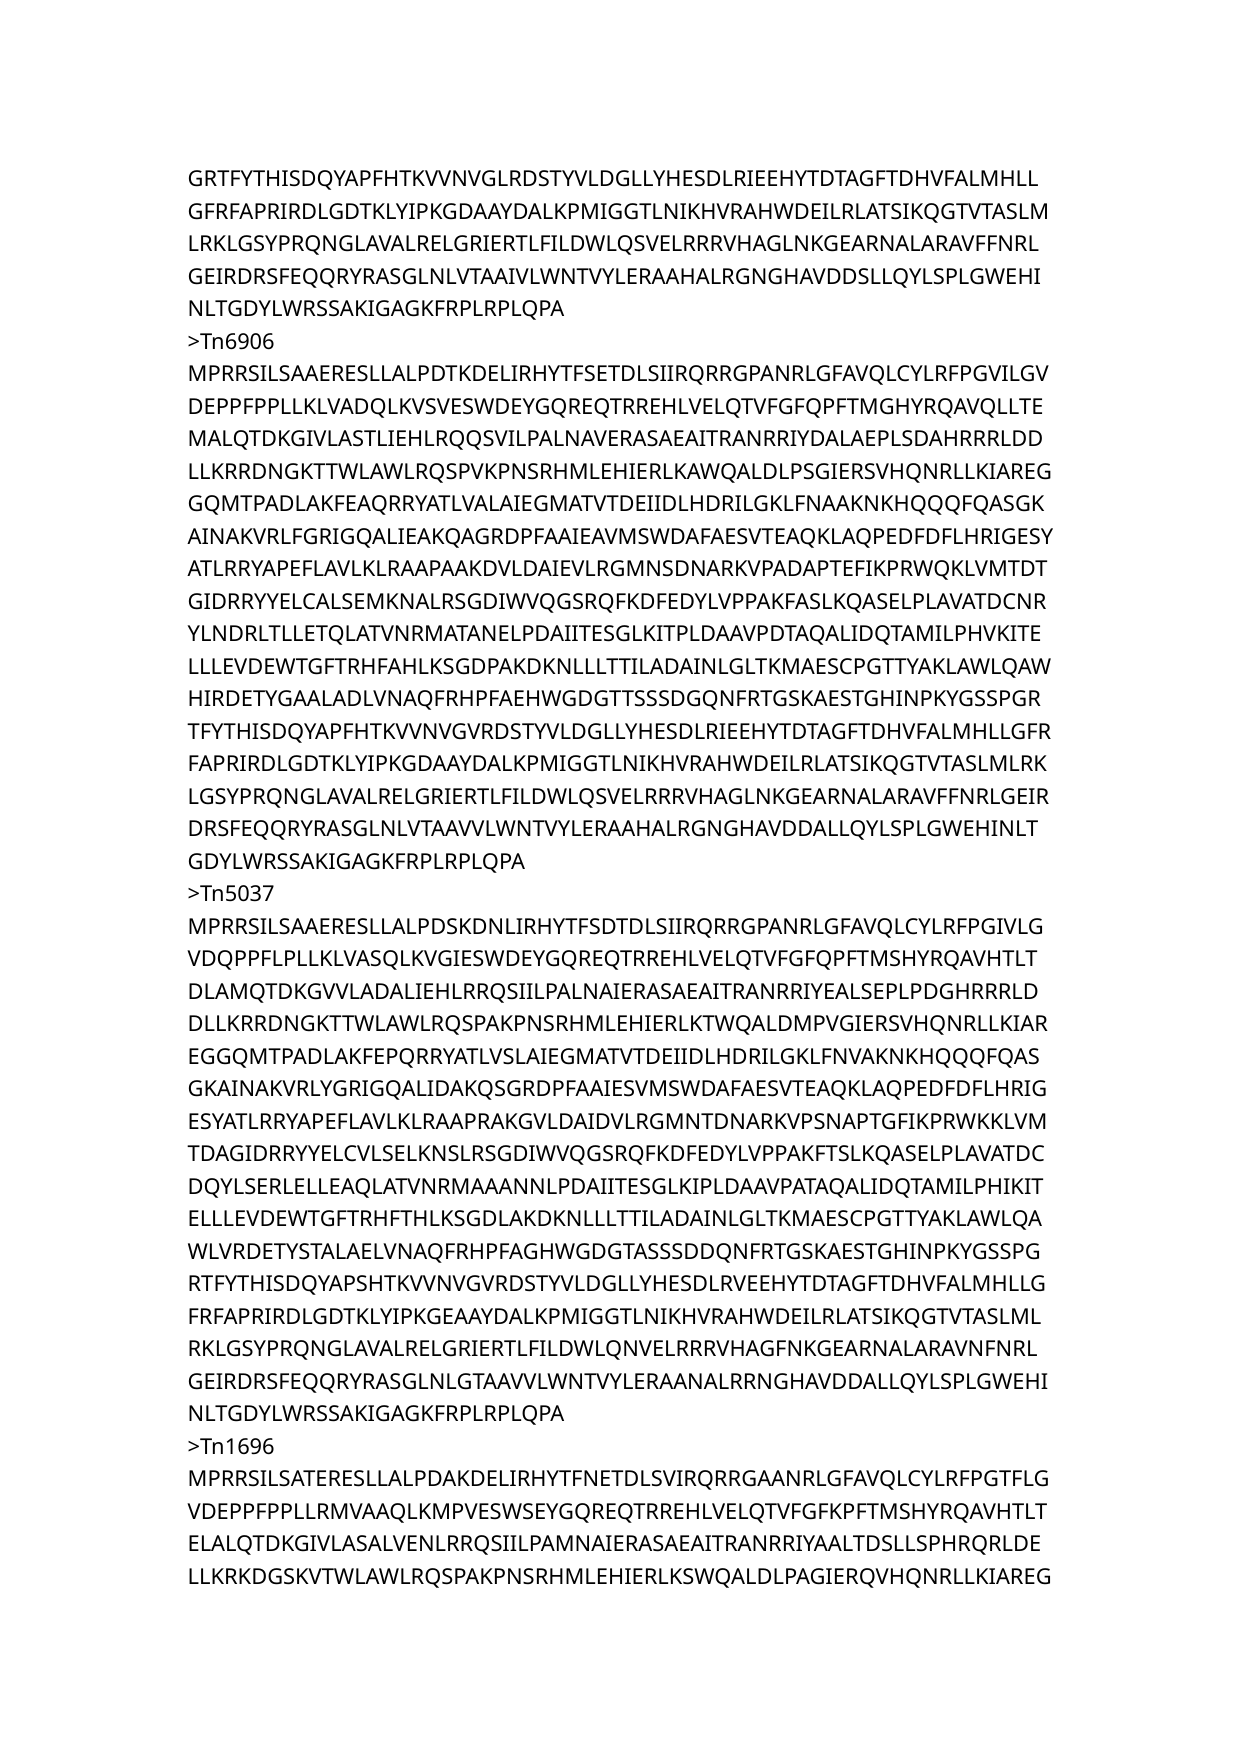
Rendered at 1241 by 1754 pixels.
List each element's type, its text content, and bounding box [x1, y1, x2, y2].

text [187, 1462, 1053, 1592]
text >Tn6906 [187, 324, 1053, 357]
text MPRRSILSAAERESLLALPDTKDELIRHYTFSETDLSIIRQRRGPANRLGFAVQLCYLRFPGVILGVDEPPFPPLLKLVADQLKVSVESWDEYGQREQTRREHLVELQTVFGFQPFTMGHYRQAVQLLTEMALQTDKGIVLASTLIEHLRQQSVILPALNAVERASAEAITRANRRIYDALAEPLSDAHRRRLDDLLKRRDNGKTTWLAWLRQSPVKPNSRHMLEHIERLKAWQALDLPSGIERSVHQNRLLKIAREGGQMTPADLAKFEAQRRYATLVALAIEGMATVTDEIIDLHDRILGKLFNAAKNKHQQQFQASGKAINAKVRLFGRIGQALIEAKQAGRDPFAAIEAVMSWDAFAESVTEAQKLAQPEDFDFLHRIGESYATLRRYAPEFLAVLKLRAAPAAKDVLDAIEVLRGMNSDNARKVPADAPTEFIKPRWQKLVMTDTGIDRRYYELCALSEMKNALRSGDIWVQGSRQFKDFEDYLVPPAKFASLKQASELPLAVATDCNRYLNDRLTLLETQLATVNRMATANELPDAIITESGLKITPLDAAVPDTAQALIDQTAMILPHVKITELLLEVDEWTGFTRHFAHLKSGDPAKDKNLLLTTILADAINLGLTKMAESCPGTTYAKLAWLQAWHIRDETYGAALADLVNAQFRHPFAEHWGDGTTSSSDGQNFRTGSKAESTGHINPKYGSSPGRTFYTHISDQYAPFHTKVVNVGVRDSTYVLDGLLYHESDLRIEEHYTDTAGFTDHVFALMHLLGFRFAPRIRDLGDTKLYIPKGDAAYDALKPMIGGTLNIKHVRAHWDEILRLATSIKQGTVTASLMLRKLGSYPRQNGLAVALRELGRIERTLFILDWLQSVELRRRVHAGLNKGEARNALARAVFFNRLGEIRDRSFEQQRYRASGLNLVTAAVVLWNTVYLERAAHALRGNGHAVDDALLQYLSPLGWEHINLTGDYLWRSSAKIGAGKFRPLRPLQPA [187, 357, 1053, 877]
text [187, 162, 1053, 324]
text >Tn1696 [187, 1429, 1053, 1462]
text >Tn5037 [187, 877, 1053, 909]
text MPRRSILSAAERESLLALPDSKDNLIRHYTFSDTDLSIIRQRRGPANRLGFAVQLCYLRFPGIVLGVDQPPFLPLLKLVASQLKVGIESWDEYGQREQTRREHLVELQTVFGFQPFTMSHYRQAVHTLTDLAMQTDKGVVLADALIEHLRRQSIILPALNAIERASAEAITRANRRIYEALSEPLPDGHRRRLDDLLKRRDNGKTTWLAWLRQSPAKPNSRHMLEHIERLKTWQALDMPVGIERSVHQNRLLKIAREGGQMTPADLAKFEPQRRYATLVSLAIEGMATVTDEIIDLHDRILGKLFNVAKNKHQQQFQASGKAINAKVRLYGRIGQALIDAKQSGRDPFAAIESVMSWDAFAESVTEAQKLAQPEDFDFLHRIGESYATLRRYAPEFLAVLKLRAAPRAKGVLDAIDVLRGMNTDNARKVPSNAPTGFIKPRWKKLVMTDAGIDRRYYELCVLSELKNSLRSGDIWVQGSRQFKDFEDYLVPPAKFTSLKQASELPLAVATDCDQYLSERLELLEAQLATVNRMAAANNLPDAIITESGLKIPLDAAVPATAQALIDQTAMILPHIKITELLLEVDEWTGFTRHFTHLKSGDLAKDKNLLLTTILADAINLGLTKMAESCPGTTYAKLAWLQAWLVRDETYSTALAELVNAQFRHPFAGHWGDGTASSSDDQNFRTGSKAESTGHINPKYGSSPGRTFYTHISDQYAPSHTKVVNVGVRDSTYVLDGLLYHESDLRVEEHYTDTAGFTDHVFALMHLLGFRFAPRIRDLGDTKLYIPKGEAAYDALKPMIGGTLNIKHVRAHWDEILRLATSIKQGTVTASLMLRKLGSYPRQNGLAVALRELGRIERTLFILDWLQNVELRRRVHAGFNKGEARNALARAVNFNRLGEIRDRSFEQQRYRASGLNLGTAAVVLWNTVYLERAANALRRNGHAVDDALLQYLSPLGWEHINLTGDYLWRSSAKIGAGKFRPLRPLQPA [187, 909, 1053, 1429]
